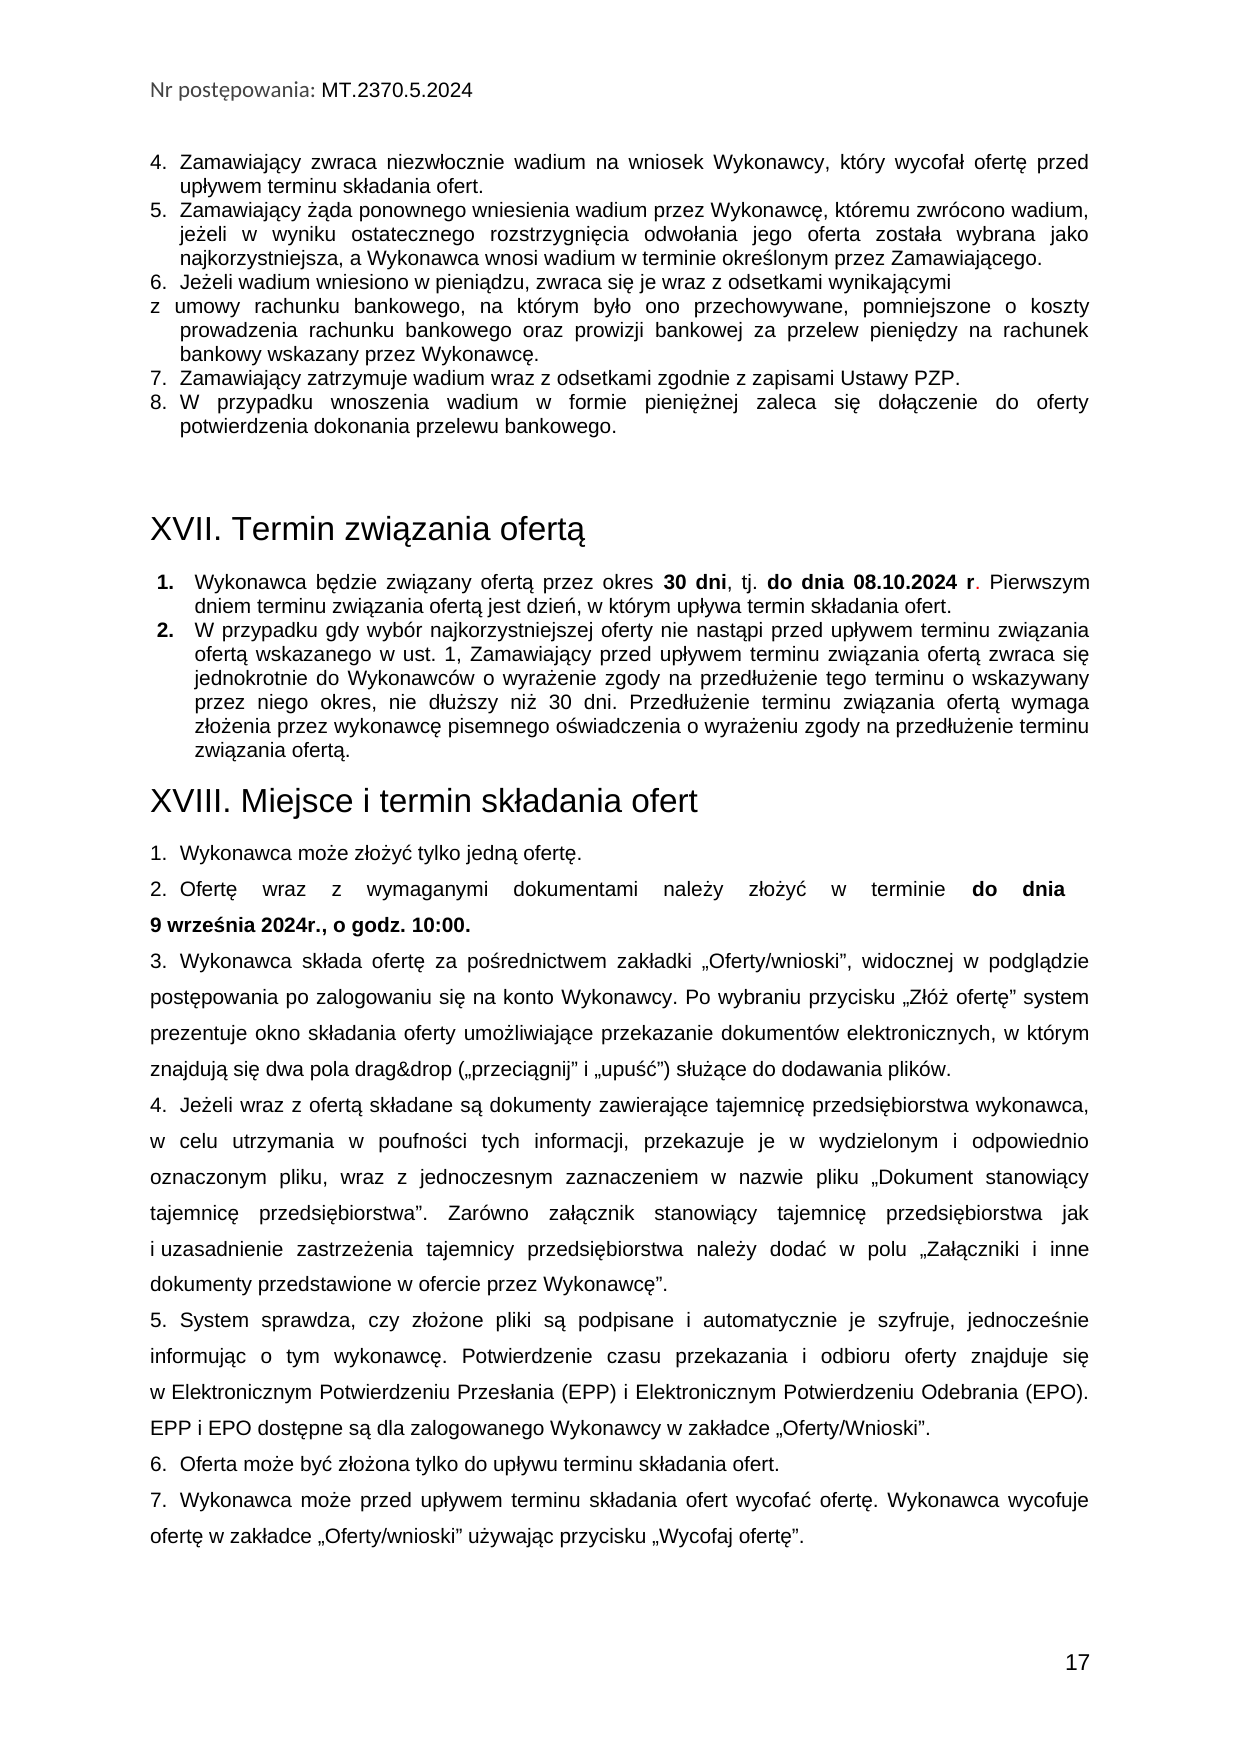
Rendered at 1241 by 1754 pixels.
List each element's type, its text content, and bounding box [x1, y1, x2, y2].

subtitle XVIII. Miejsce i termin składania ofert [150, 781, 1090, 819]
text 5. Zamawiający żąda ponownego wniesienia wadium przez Wykonawcę, któremu zwrócono wadium, jeżeli w wyniku ostatecznego rozstrzygnięcia odwołania jego oferta została wybrana jako najkorzystniejsza, a Wykonawca wnosi wadium w terminie określonym przez Zamawiającego. [150, 198, 1090, 270]
text 6. Jeżeli wadium wniesiono w pieniądzu, zwraca się je wraz z odsetkami wynikającymi [150, 270, 1090, 294]
list W przypadku gdy wybór najkorzystniejszej oferty nie nastąpi przed upływem terminu związania ofertą wskazanego w ust. 1, Zamawiający przed upływem terminu związania ofertą zwraca się jednokrotnie do Wykonawców o wyrażenie zgody na przedłużenie tego terminu o wskazywany przez niego okres, nie dłuższy niż 30 dni. Przedłużenie terminu związania ofertą wymaga złożenia przez wykonawcę pisemnego oświadczenia o wyrażeniu zgody na przedłużenie terminu związania ofertą. [157, 618, 1090, 761]
list Wykonawca może przed upływem terminu składania ofert wycofać ofertę. Wykonawca wycofuje ofertę w zakładce „Oferty/wnioski” używając przycisku „Wycofaj ofertę”. [150, 1488, 1090, 1548]
list Ofertę wraz z wymaganymi dokumentami należy złożyć w terminie do dnia 9 września 2024r., o godz. 10:00. [150, 877, 1090, 937]
list Wykonawca składa ofertę za pośrednictwem zakładki „Oferty/wnioski”, widocznej w podglądzie postępowania po zalogowaniu się na konto Wykonawcy. Po wybraniu przycisku „Złóż ofertę” system prezentuje okno składania oferty umożliwiające przekazanie dokumentów elektronicznych, w którym znajdują się dwa pola drag&drop („przeciągnij” i „upuść”) służące do dodawania plików. [150, 949, 1090, 1081]
list Oferta może być złożona tylko do upływu terminu składania ofert. [150, 1452, 1090, 1476]
list Jeżeli wraz z ofertą składane są dokumenty zawierające tajemnicę przedsiębiorstwa wykonawca, w celu utrzymania w poufności tych informacji, przekazuje je w wydzielonym i odpowiednio oznaczonym pliku, wraz z jednoczesnym zaznaczeniem w nazwie pliku „Dokument stanowiący tajemnicę przedsiębiorstwa”. Zarówno załącznik stanowiący tajemnicę przedsiębiorstwa jak i uzasadnienie zastrzeżenia tajemnicy przedsiębiorstwa należy dodać w polu „Załączniki i inne dokumenty przedstawione w ofercie przez Wykonawcę”. [150, 1093, 1090, 1296]
list Wykonawca będzie związany ofertą przez okres 30 dni, tj. do dnia 08.10.2024 r. Pierwszym dniem terminu związania ofertą jest dzień, w którym upływa termin składania ofert. [157, 570, 1090, 618]
list Wykonawca może złożyć tylko jedną ofertę. [150, 841, 1090, 865]
subtitle XVII. Termin związania ofertą [150, 509, 1090, 548]
text 4. Zamawiający zwraca niezwłocznie wadium na wniosek Wykonawcy, który wycofał ofertę przed upływem terminu składania ofert. [150, 150, 1090, 198]
text z umowy rachunku bankowego, na którym było ono przechowywane, pomniejszone o koszty prowadzenia rachunku bankowego oraz prowizji bankowej za przelew pieniędzy na rachunek bankowy wskazany przez Wykonawcę. [150, 294, 1090, 366]
text 7. Zamawiający zatrzymuje wadium wraz z odsetkami zgodnie z zapisami Ustawy PZP. [150, 366, 1090, 389]
text 8. W przypadku wnoszenia wadium w formie pieniężnej zaleca się dołączenie do oferty potwierdzenia dokonania przelewu bankowego. [150, 389, 1090, 437]
list System sprawdza, czy złożone pliki są podpisane i automatycznie je szyfruje, jednocześnie informując o tym wykonawcę. Potwierdzenie czasu przekazania i odbioru oferty znajduje się w Elektronicznym Potwierdzeniu Przesłania (EPP) i Elektronicznym Potwierdzeniu Odebrania (EPO). EPP i EPO dostępne są dla zalogowanego Wykonawcy w zakładce „Oferty/Wnioski”. [150, 1308, 1090, 1440]
